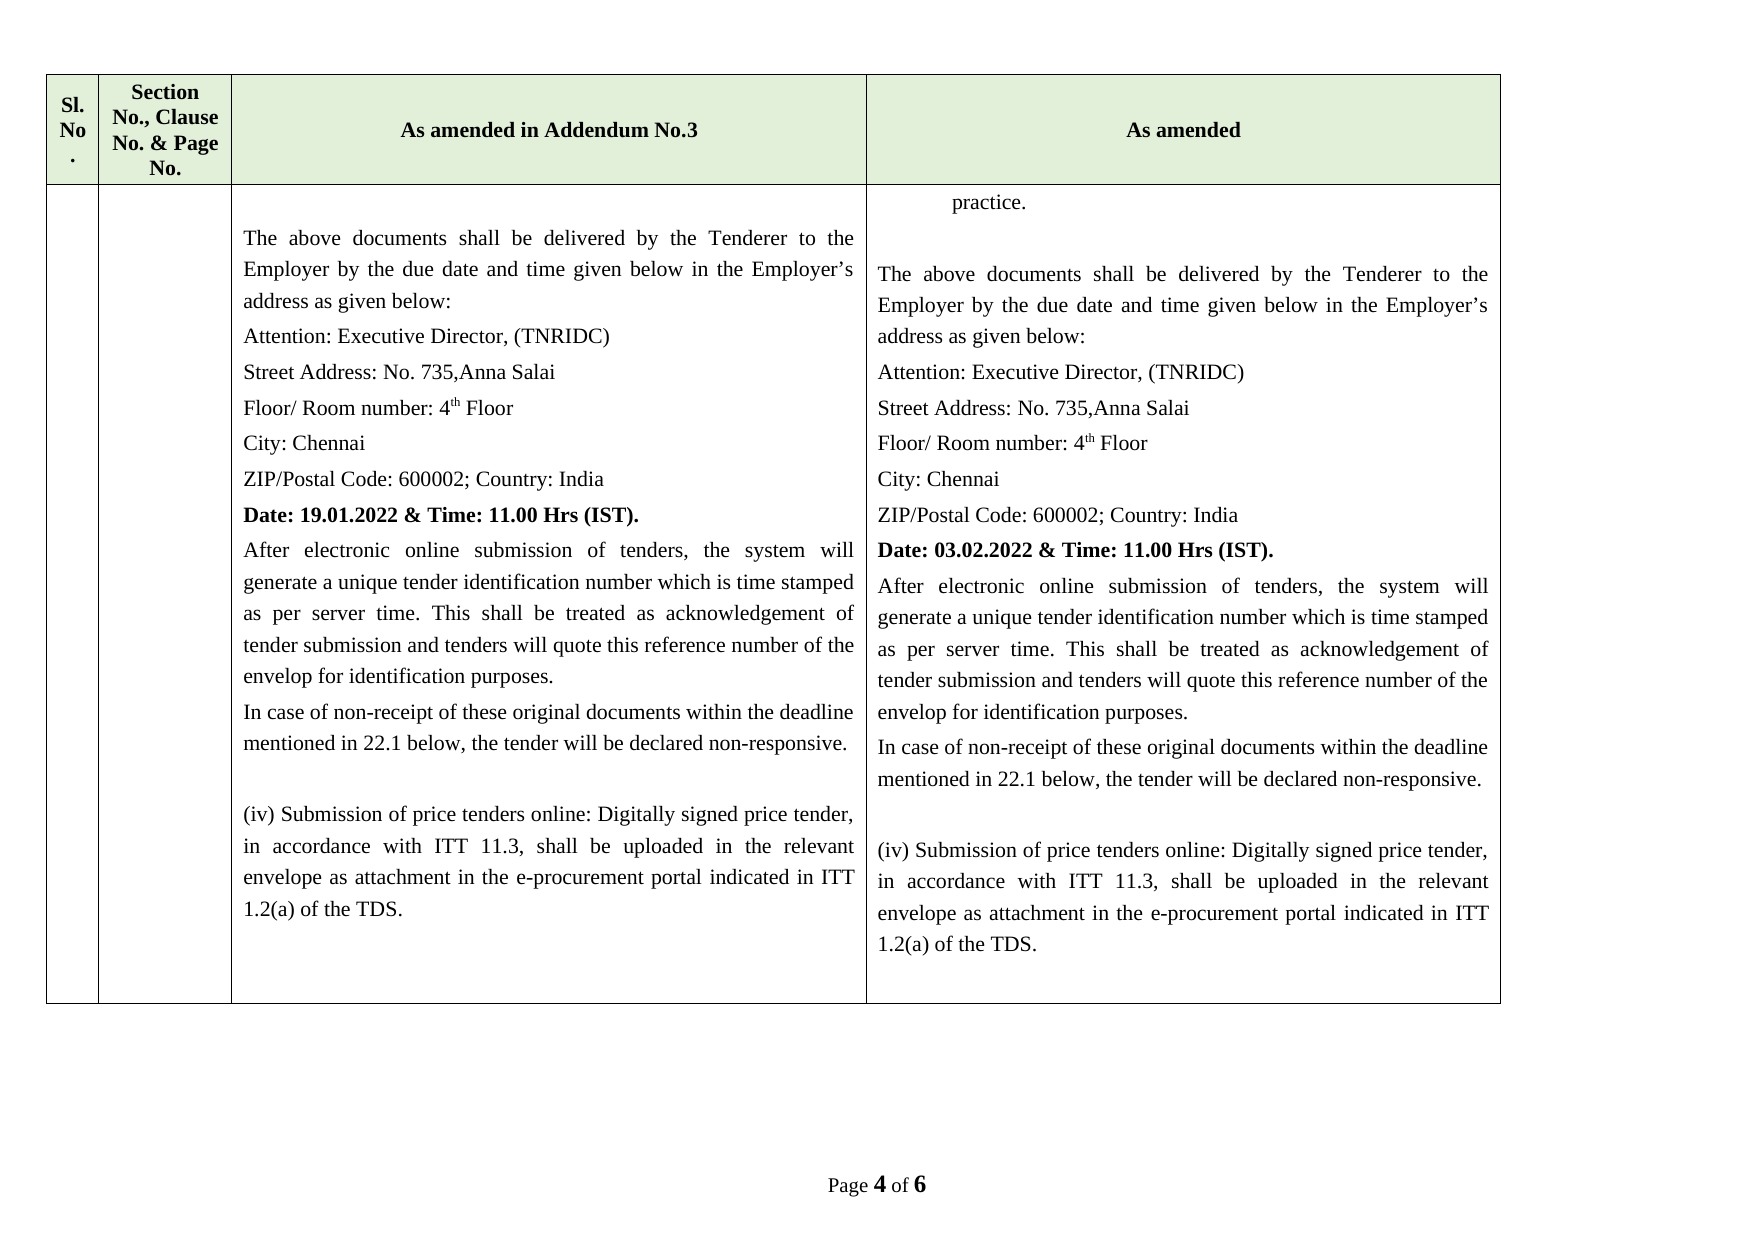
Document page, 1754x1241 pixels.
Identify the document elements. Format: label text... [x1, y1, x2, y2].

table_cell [99, 185, 231, 1003]
table_header As amended in Addendum No.3 [232, 75, 866, 184]
table_header As amended [867, 75, 1500, 184]
table_header Sl. No. [47, 75, 98, 184]
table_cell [867, 185, 1500, 1003]
table_header Section No., Clause No. & Page No. [99, 75, 231, 184]
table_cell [232, 185, 866, 1003]
table_cell [47, 185, 98, 1003]
